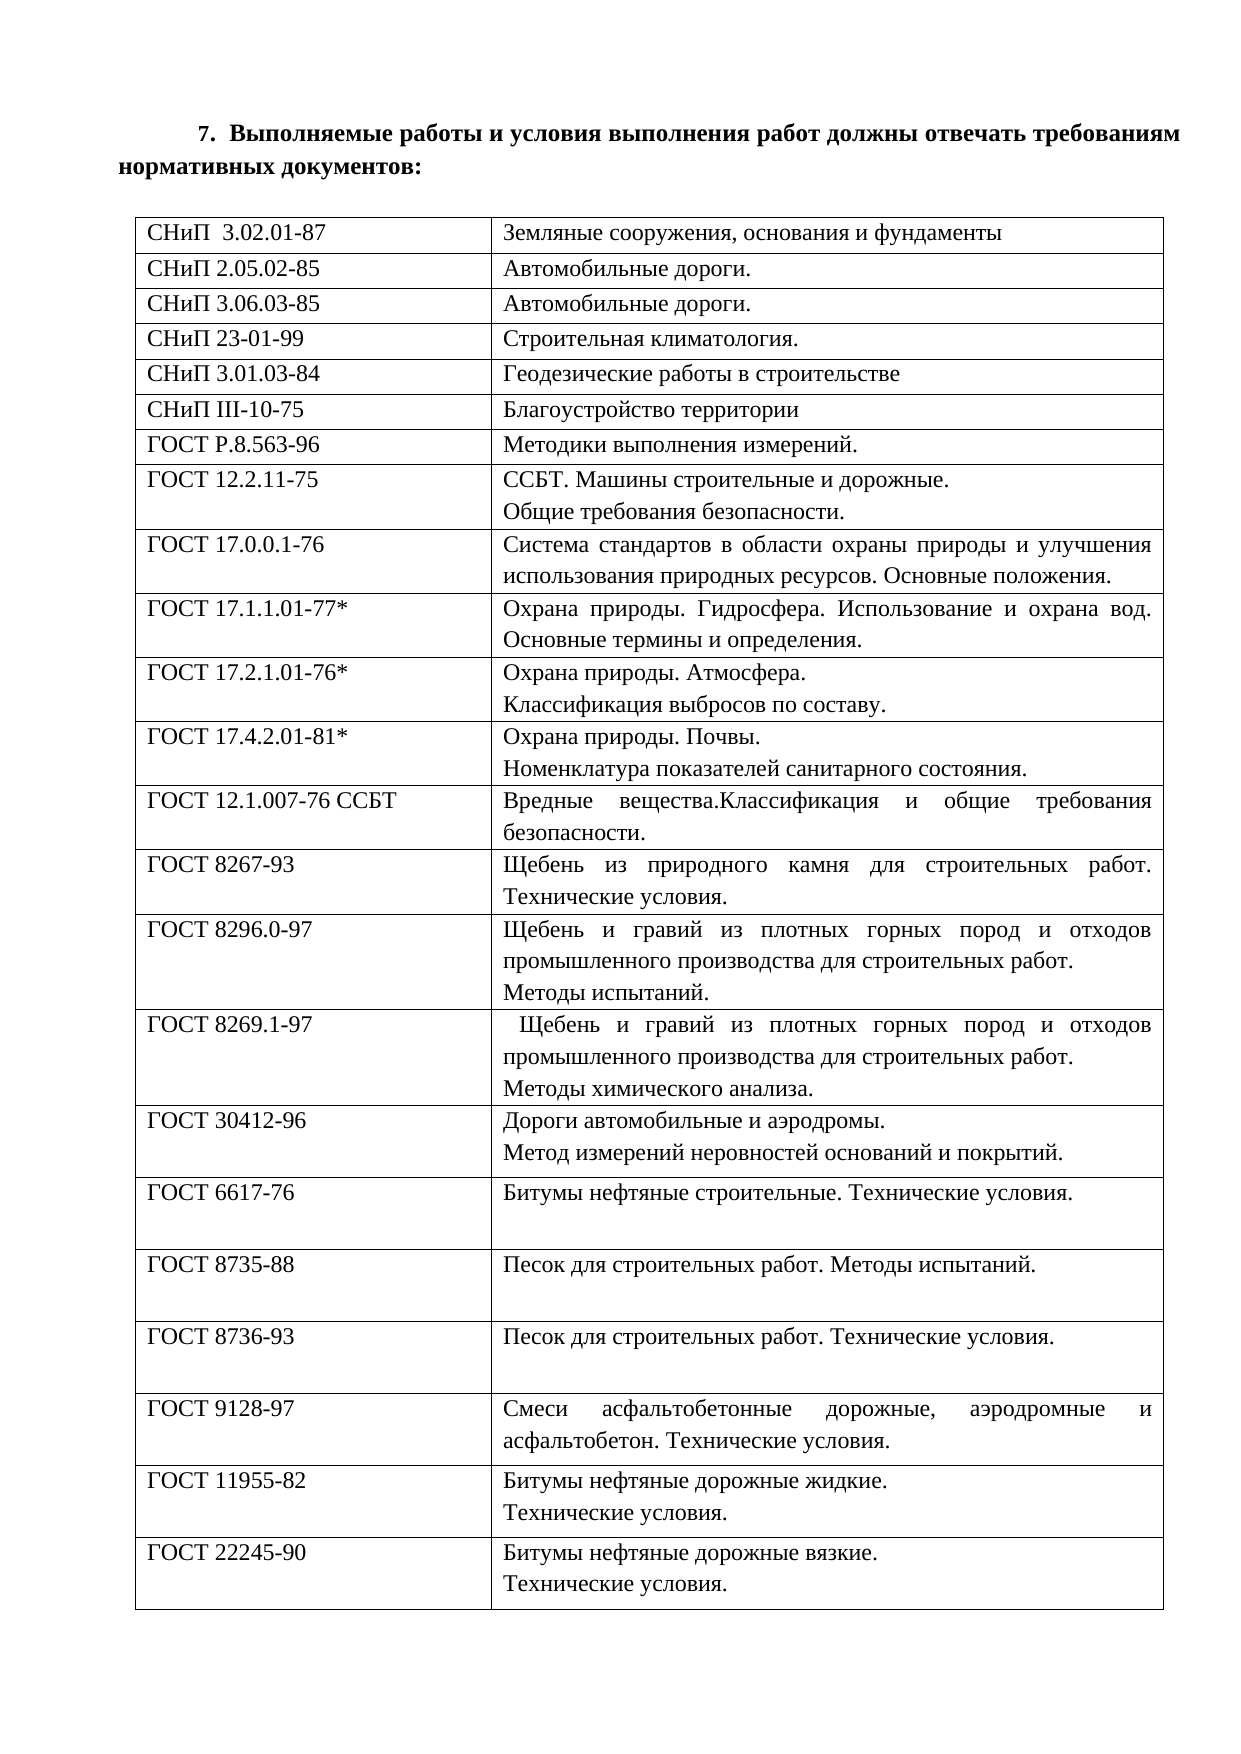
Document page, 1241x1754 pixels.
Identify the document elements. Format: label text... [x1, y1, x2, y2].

table_cell ГОСТ 12.2.11-75 [136, 465, 491, 528]
table_cell Песок для строительных работ. Технические условия. [492, 1322, 1163, 1393]
table_cell ГОСТ 17.1.1.01-77* [136, 594, 491, 657]
table_cell Вредные вещества.Классификация и общие требования безопасности. [492, 786, 1163, 849]
table_cell Битумы нефтяные строительные. Технические условия. [492, 1178, 1163, 1249]
table_cell Система стандартов в области охраны природы и улучшения использования природных ресурсов. Основные положения. [492, 530, 1163, 593]
table_cell СНиП 23-01-99 [136, 324, 491, 358]
table_cell ГОСТ 6617-76 [136, 1178, 491, 1249]
table_cell Автомобильные дороги. [492, 254, 1163, 288]
table_cell Охрана природы. Почвы. Номенклатура показателей санитарного состояния. [492, 722, 1163, 785]
table_cell ГОСТ 8267-93 [136, 850, 491, 913]
text 7. Выполняемые работы и условия выполнения работ должны отвечать требованиям нормативных документов: [118, 118, 1181, 180]
table_cell ГОСТ 11955-82 [136, 1466, 491, 1537]
table_cell СНиП 3.06.03-85 [136, 289, 491, 323]
table_cell ГОСТ 9128-97 [136, 1394, 491, 1465]
table_cell Строительная климатология. [492, 324, 1163, 358]
table_cell ГОСТ 17.2.1.01-76* [136, 658, 491, 721]
table_cell Благоустройство территории [492, 395, 1163, 429]
table_cell Смеси асфальтобетонные дорожные, аэродромные и асфальтобетон. Технические условия. [492, 1394, 1163, 1465]
table_cell ССБТ. Машины строительные и дорожные. Общие требования безопасности. [492, 465, 1163, 528]
table_cell Охрана природы. Гидросфера. Использование и охрана вод. Основные термины и определения. [492, 594, 1163, 657]
table_cell ГОСТ 22245-90 [136, 1538, 491, 1608]
table_cell Охрана природы. Атмосфера. Классификация выбросов по составу. [492, 658, 1163, 721]
table_cell СНиП 3.01.03-84 [136, 360, 491, 394]
table_cell ГОСТ 17.4.2.01-81* [136, 722, 491, 785]
table_cell Щебень и гравий из плотных горных пород и отходов промышленного производства для строительных работ. Методы испытаний. [492, 915, 1163, 1009]
table_cell ГОСТ 17.0.0.1-76 [136, 530, 491, 593]
table_cell СНиП III-10-75 [136, 395, 491, 429]
table_cell Дороги автомобильные и аэродромы. Метод измерений неровностей оснований и покрытий. [492, 1106, 1163, 1177]
table_cell Песок для строительных работ. Методы испытаний. [492, 1250, 1163, 1321]
table_cell Битумы нефтяные дорожные вязкие. Технические условия. [492, 1538, 1163, 1608]
table_cell ГОСТ 8269.1-97 [136, 1010, 491, 1105]
table_cell СНиП 2.05.02-85 [136, 254, 491, 288]
table_cell Методики выполнения измерений. [492, 430, 1163, 464]
table_cell ГОСТ 8296.0-97 [136, 915, 491, 1009]
table_cell Битумы нефтяные дорожные жидкие. Технические условия. [492, 1466, 1163, 1537]
table_header Земляные сооружения, основания и фундаменты [492, 218, 1163, 252]
table_cell ГОСТ 8736-93 [136, 1322, 491, 1393]
table_cell Щебень из природного камня для строительных работ. Технические условия. [492, 850, 1163, 913]
table_cell Геодезические работы в строительстве [492, 360, 1163, 394]
table_cell ГОСТ 12.1.007-76 ССБТ [136, 786, 491, 849]
table_cell Автомобильные дороги. [492, 289, 1163, 323]
table_cell ГОСТ 8735-88 [136, 1250, 491, 1321]
table_cell Щебень и гравий из плотных горных пород и отходов промышленного производства для строительных работ. Методы химического анализа. [492, 1010, 1163, 1105]
table_cell ГОСТ 30412-96 [136, 1106, 491, 1177]
table_cell ГОСТ Р.8.563-96 [136, 430, 491, 464]
table_header СНиП 3.02.01-87 [136, 218, 491, 252]
